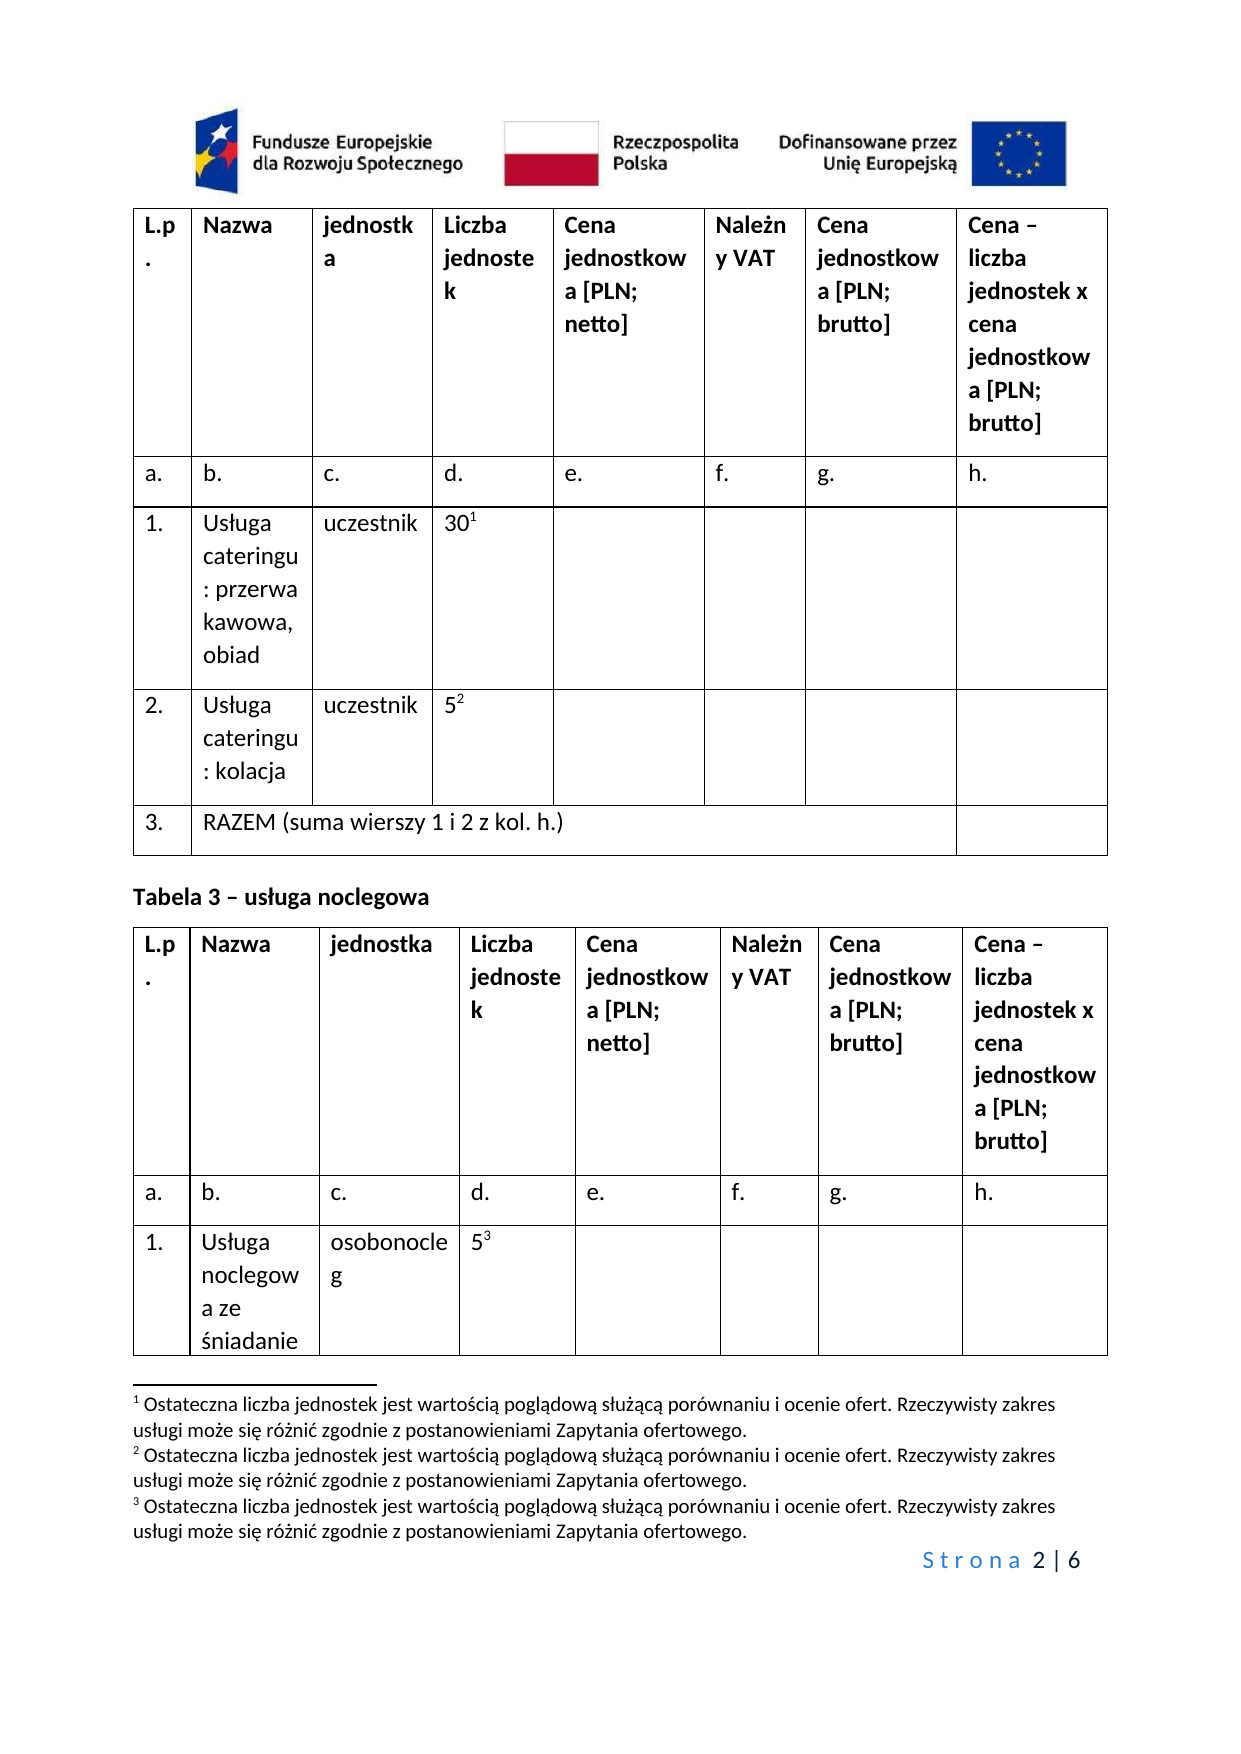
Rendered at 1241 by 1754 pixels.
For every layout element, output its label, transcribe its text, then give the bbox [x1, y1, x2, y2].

table_cell [957, 806, 1107, 855]
table_header Cena – liczba jednostek x cena jednostkowa [PLN; brutto] [963, 928, 1107, 1175]
table_cell [576, 1226, 720, 1355]
table_cell b. [191, 1176, 319, 1225]
text Tabela 3 – usługa noclegowa [133, 881, 1075, 912]
table_cell a. [134, 457, 191, 506]
table_header jednostka [320, 928, 459, 1175]
table_header Cena jednostkowa [PLN; netto] [576, 928, 720, 1175]
table_cell d. [460, 1176, 575, 1225]
table_header Liczba jednostek [433, 209, 553, 456]
table_cell [554, 508, 704, 688]
table_header Nazwa [192, 209, 312, 456]
table_cell 3. [134, 806, 191, 855]
table_cell f. [705, 457, 805, 506]
table_cell [705, 508, 805, 688]
table_header Cena jednostkowa [PLN; netto] [554, 209, 704, 456]
table_cell osobonocleg [320, 1226, 459, 1355]
table_header Cena jednostkowa [PLN; brutto] [819, 928, 962, 1175]
table_header L.p. [134, 209, 191, 456]
table_cell uczestnik [313, 690, 432, 804]
table_cell d. [433, 457, 553, 506]
table_header Nazwa [191, 928, 319, 1175]
table_cell g. [819, 1176, 962, 1225]
table_header Cena jednostkowa [PLN; brutto] [806, 209, 956, 456]
table_cell [806, 690, 956, 804]
table_cell uczestnik [313, 508, 432, 688]
table_cell Usługa cateringu: kolacja [192, 690, 312, 804]
table_cell c. [313, 457, 432, 506]
table_header Należny VAT [721, 928, 818, 1175]
table_header jednostka [313, 209, 432, 456]
table_cell h. [957, 457, 1107, 506]
table_cell [957, 690, 1107, 804]
table_cell [554, 690, 704, 804]
picture [191, 98, 1069, 204]
table_cell 5 [460, 1226, 575, 1355]
table_header L.p. [134, 928, 189, 1175]
table_cell 1. [134, 1226, 189, 1355]
table_cell g. [806, 457, 956, 506]
table_cell b. [192, 457, 312, 506]
table_cell 1. [134, 508, 191, 688]
table_cell e. [554, 457, 704, 506]
table_cell c. [320, 1176, 459, 1225]
table_header Liczba jednostek [460, 928, 575, 1175]
table_cell 30 [433, 508, 553, 688]
table_cell f. [721, 1176, 818, 1225]
table_cell [819, 1226, 962, 1355]
table_header Należny VAT [705, 209, 805, 456]
table_cell 2. [134, 690, 191, 804]
table_cell Usługa cateringu: przerwa kawowa, obiad [192, 508, 312, 688]
table_cell 5 [433, 690, 553, 804]
table_header Cena – liczba jednostek x cena jednostkowa [PLN; brutto] [957, 209, 1107, 456]
table_cell h. [963, 1176, 1107, 1225]
table_cell [957, 508, 1107, 688]
table_cell [705, 690, 805, 804]
table_cell RAZEM (suma wierszy 1 i 2 z kol. h.) [192, 806, 956, 855]
table_cell [963, 1226, 1107, 1355]
table_cell e. [576, 1176, 720, 1225]
table_cell a. [134, 1176, 189, 1225]
table_cell [806, 508, 956, 688]
table_cell Usługa noclegowa ze śniadaniem [191, 1226, 319, 1355]
table_cell [721, 1226, 818, 1355]
